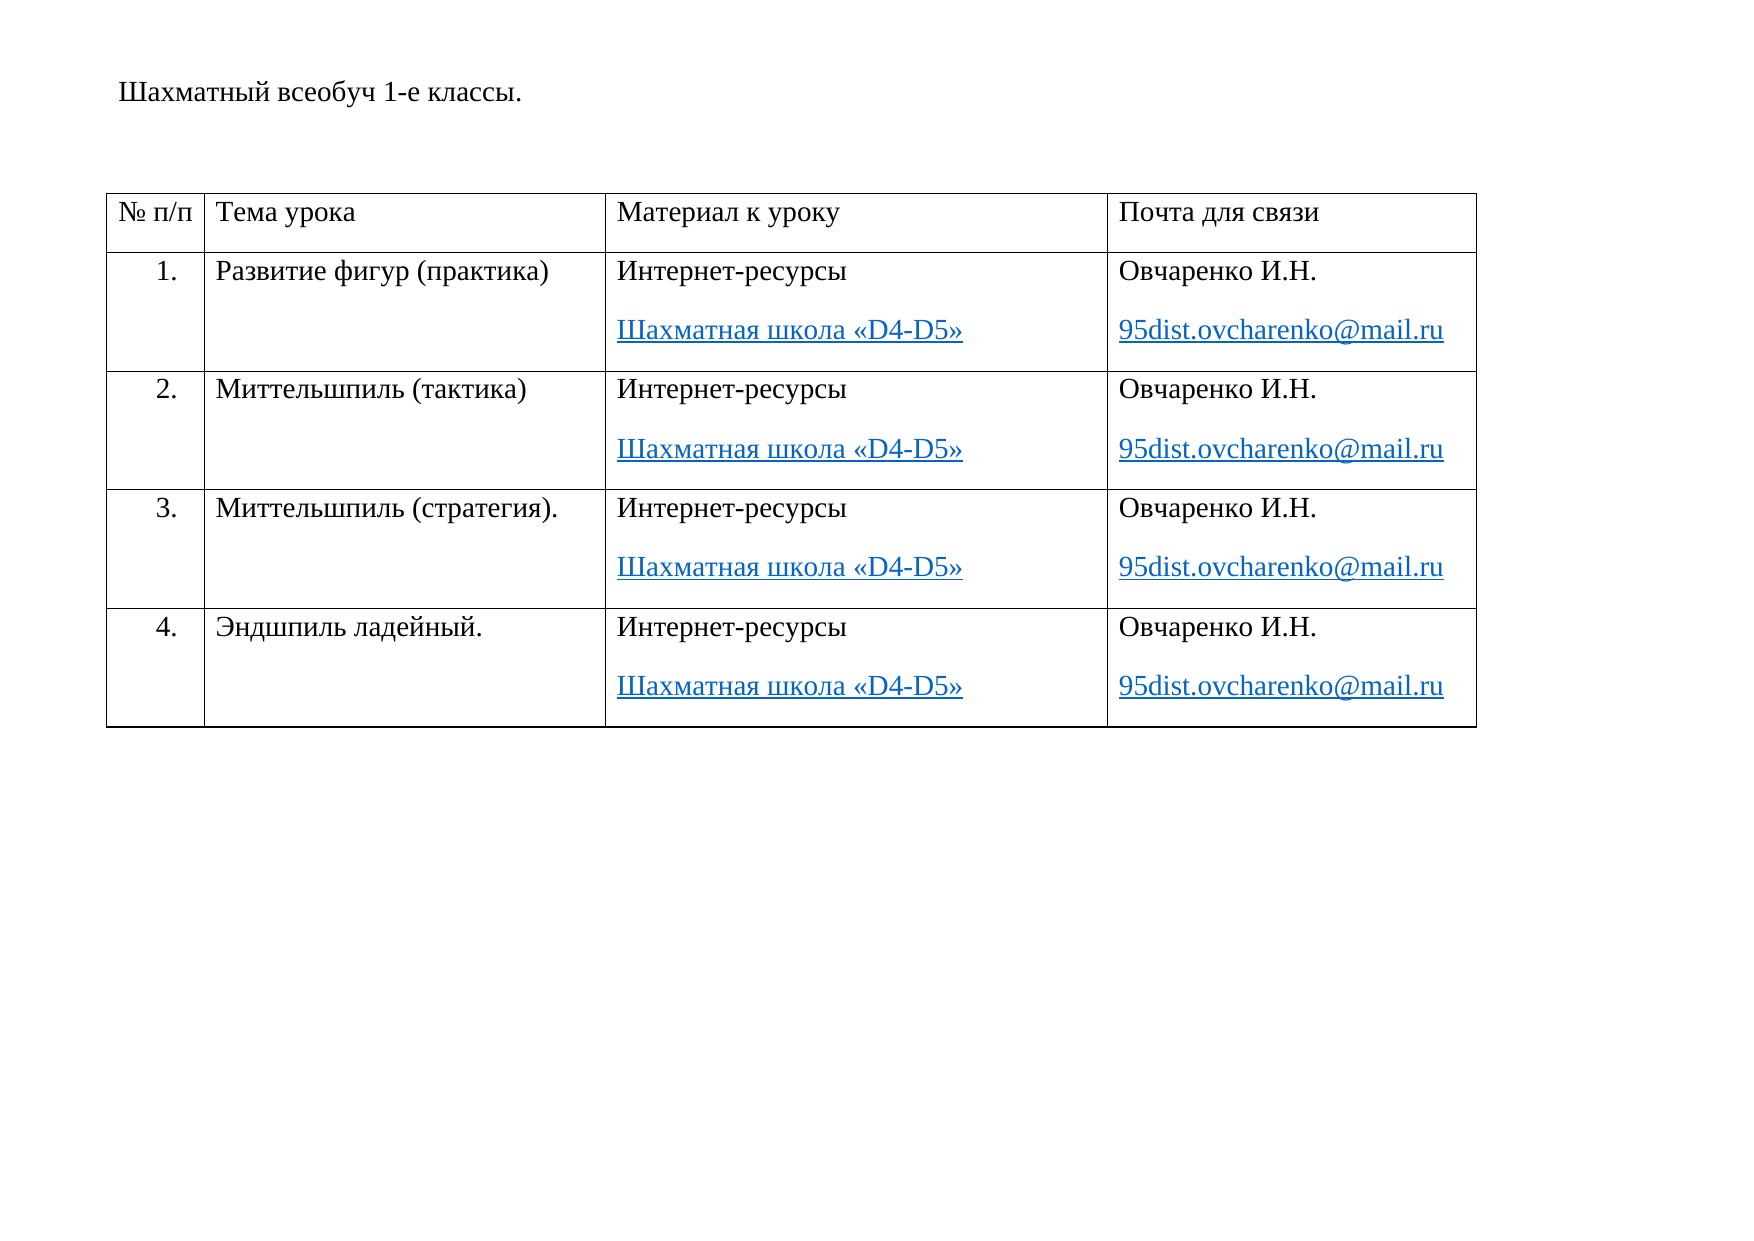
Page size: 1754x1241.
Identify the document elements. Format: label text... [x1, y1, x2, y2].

table_cell [107, 253, 204, 371]
table_cell [107, 609, 204, 726]
table_header Почта для связи [1108, 194, 1476, 252]
table_cell Миттельшпиль (тактика) [205, 372, 605, 489]
table_header Материал к уроку [606, 194, 1107, 252]
table_cell Овчаренко И.Н. 95dist.ovcharenko@mail.ru [1108, 372, 1476, 489]
table_cell Интернет-ресурсы Шахматная школа «D4-D5» [606, 609, 1107, 726]
table_cell Развитие фигур (практика) [205, 253, 605, 371]
text Шахматный всеобуч 1-е классы. [118, 74, 1636, 107]
table_cell Овчаренко И.Н. 95dist.ovcharenko@mail.ru [1108, 253, 1476, 371]
table_header № п/п [107, 194, 204, 252]
table_cell Миттельшпиль (стратегия). [205, 490, 605, 608]
table_cell [107, 490, 204, 608]
table_cell Интернет-ресурсы Шахматная школа «D4-D5» [606, 253, 1107, 371]
table_cell Интернет-ресурсы Шахматная школа «D4-D5» [606, 372, 1107, 489]
table_cell Овчаренко И.Н. 95dist.ovcharenko@mail.ru [1108, 490, 1476, 608]
table_cell Эндшпиль ладейный. [205, 609, 605, 726]
table_header Тема урока [205, 194, 605, 252]
table_cell Овчаренко И.Н. 95dist.ovcharenko@mail.ru [1108, 609, 1476, 726]
table_cell Интернет-ресурсы Шахматная школа «D4-D5» [606, 490, 1107, 608]
table_cell [107, 372, 204, 489]
